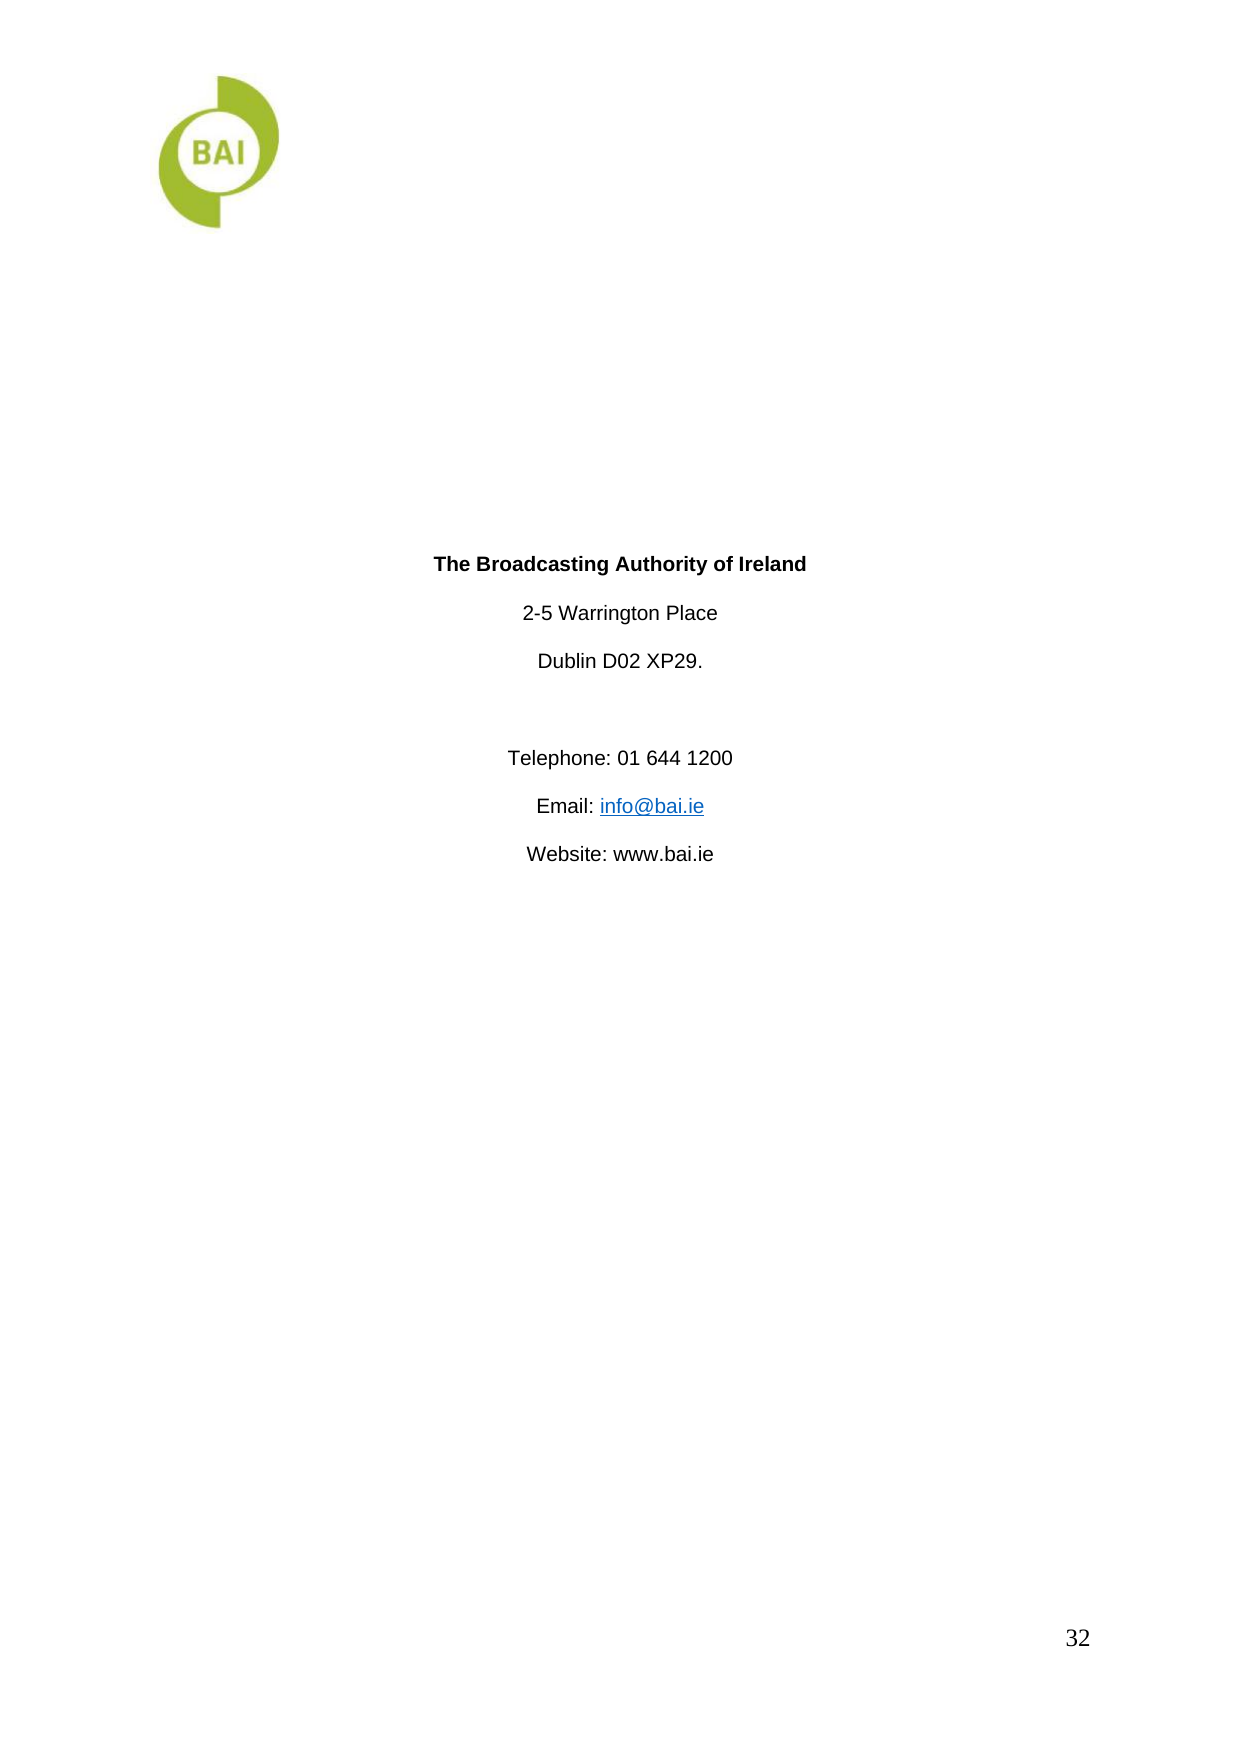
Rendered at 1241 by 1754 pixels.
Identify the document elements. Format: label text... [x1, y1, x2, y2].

picture [150, 73, 281, 234]
text Email: info@bai.ie [150, 794, 1090, 818]
text The Broadcasting Authority of Ireland [150, 552, 1090, 576]
text 2-5 Warrington Place [150, 600, 1090, 624]
text Telephone: 01 644 1200 [150, 745, 1090, 769]
text Dublin D02 XP29. [150, 649, 1090, 673]
text Website: www.bai.ie [150, 842, 1090, 866]
